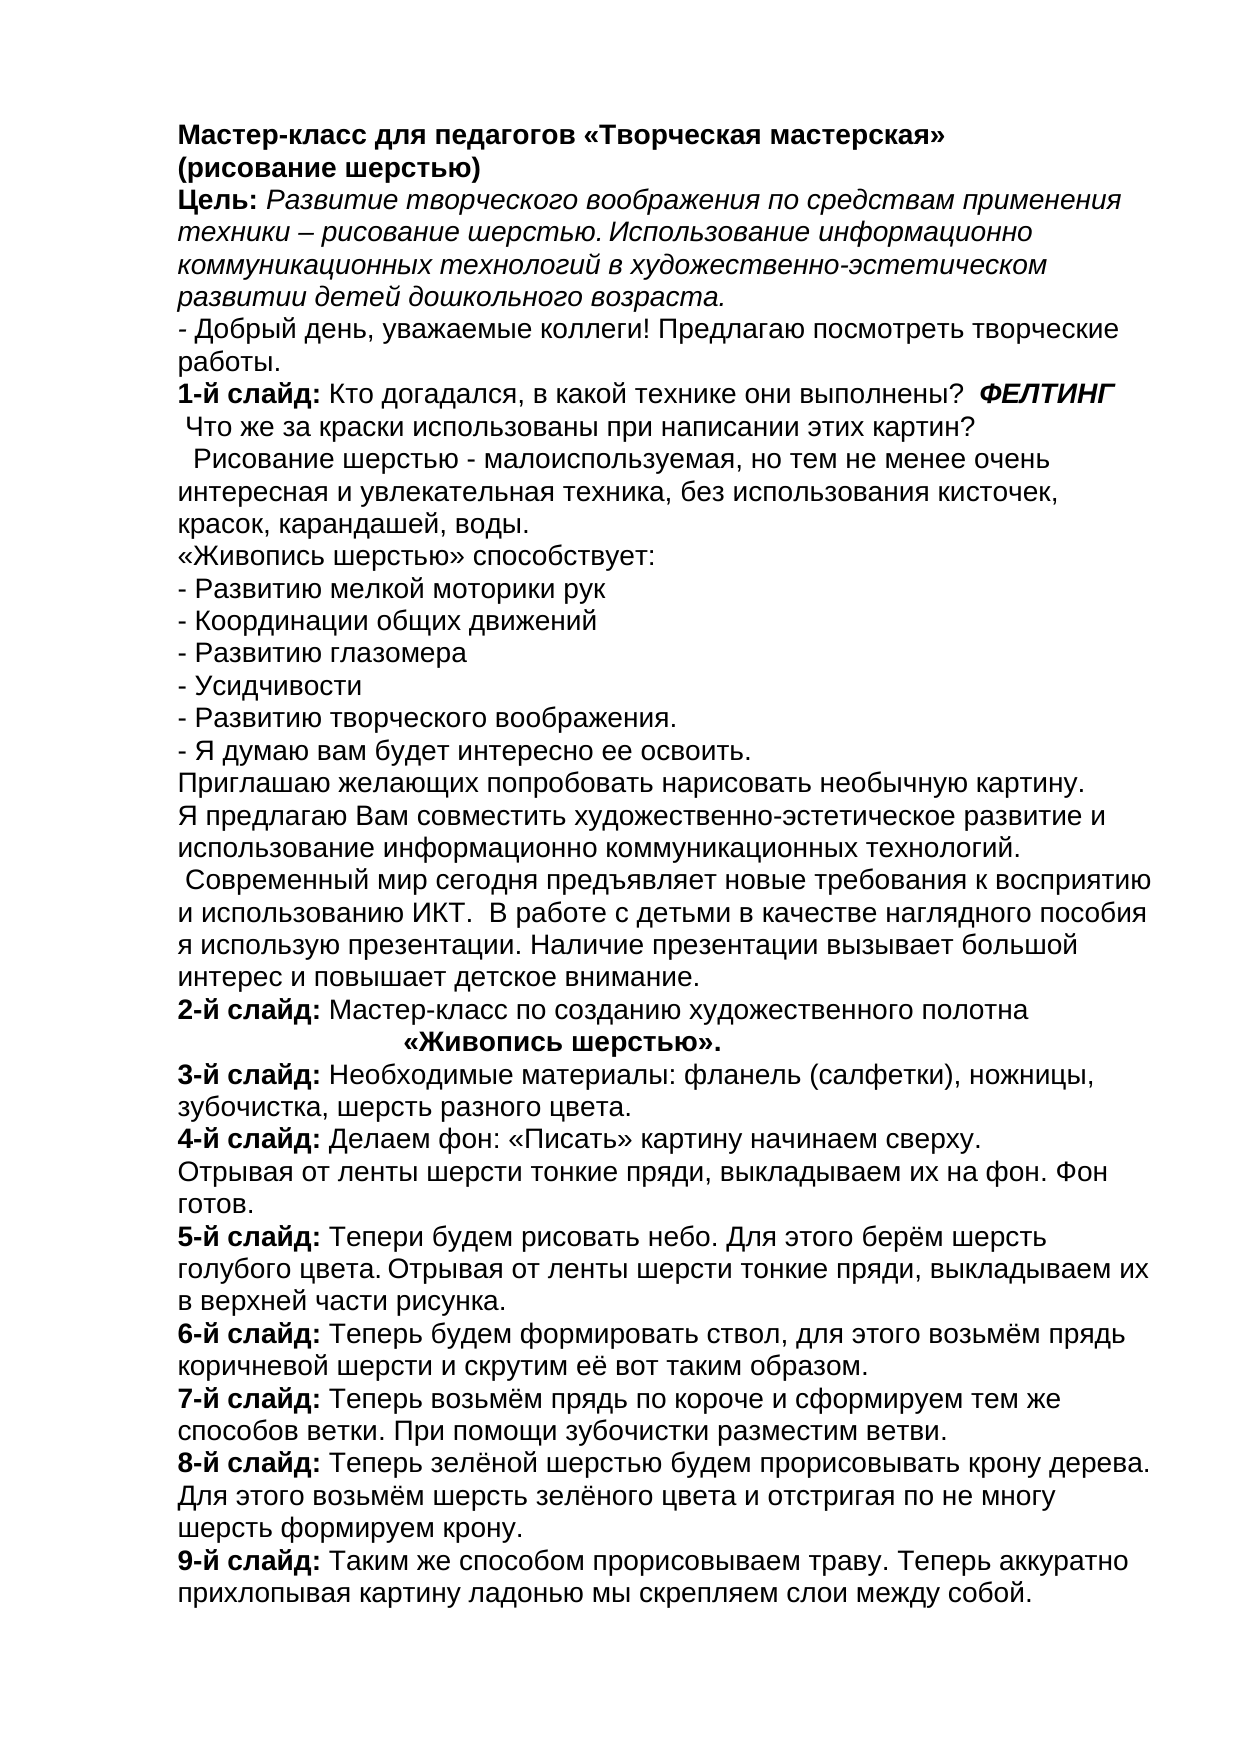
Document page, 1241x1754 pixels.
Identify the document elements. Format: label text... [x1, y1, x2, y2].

text Мастер-класс для педагогов «Творческая мастерская» (рисование шерстью) Цель: Развитие творческого воображения по средствам применения техники – рисование шерстью. Использование информационно коммуникационных технологий в художественно-эстетическом развитии детей дошкольного возраста. [177, 118, 1152, 312]
text Что же за краски использованы при написании этих картин? [177, 410, 1152, 442]
text Приглашаю желающих попробовать нарисовать необычную картину. [177, 766, 1152, 798]
text 1-й слайд: Кто догадался, в какой технике они выполнены? ФЕЛТИНГ [177, 377, 1152, 410]
text 8-й слайд: Теперь зелёной шерстью будем прорисовывать крону дерева. Для этого возьмём шерсть зелёного цвета и отстригая по не многу шерсть формируем крону. [177, 1446, 1152, 1543]
text 6-й слайд: Теперь будем формировать ствол, для этого возьмём прядь коричневой шерсти и скрутим её вот таким образом. [177, 1317, 1152, 1382]
text Рисование шерстью - малоиспользуемая, но тем не менее очень интересная и увлекательная техника, без использования кисточек, красок, карандашей, воды. «Живопись шерстью» способствует: - Развитию мелкой моторики рук - Координации общих движений - Развитию глазомера - Усидчивости - Развитию творческого воображения. - Я думаю вам будет интересно ее освоить. [177, 442, 1152, 766]
text - Добрый день, уважаемые коллеги! Предлагаю посмотреть творческие работы. [177, 312, 1152, 377]
text 9-й слайд: Таким же способом прорисовываем траву. Теперь аккуратно прихлопывая картину ладонью мы скрепляем слои между собой. [177, 1543, 1152, 1608]
text 2-й слайд: Мастер-класс по созданию художественного полотна «Живопись шерстью». [177, 993, 1152, 1058]
text 7-й слайд: Теперь возьмём прядь по короче и сформируем тем же способов ветки. При помощи зубочистки разместим ветви. [177, 1382, 1152, 1446]
text 3-й слайд: Необходимые материалы: фланель (салфетки), ножницы, зубочистка, шерсть разного цвета. 4-й слайд: Делаем фон: «Писать» картину начинаем сверху. Отрывая от ленты шерсти тонкие пряди, выкладываем их на фон. Фон готов. 5-й слайд: Тепери будем рисовать небо. Для этого берём шерсть голубого цвета. Отрывая от ленты шерсти тонкие пряди, выкладываем их в верхней части рисунка. [177, 1058, 1152, 1317]
text Я предлагаю Вам совместить художественно-эстетическое развитие и использование информационно коммуникационных технологий. [177, 798, 1152, 863]
text Современный мир сегодня предъявляет новые требования к восприятию и использованию ИКТ. В работе с детьми в качестве наглядного пособия я использую презентации. Наличие презентации вызывает большой интерес и повышает детское внимание. [177, 863, 1152, 993]
